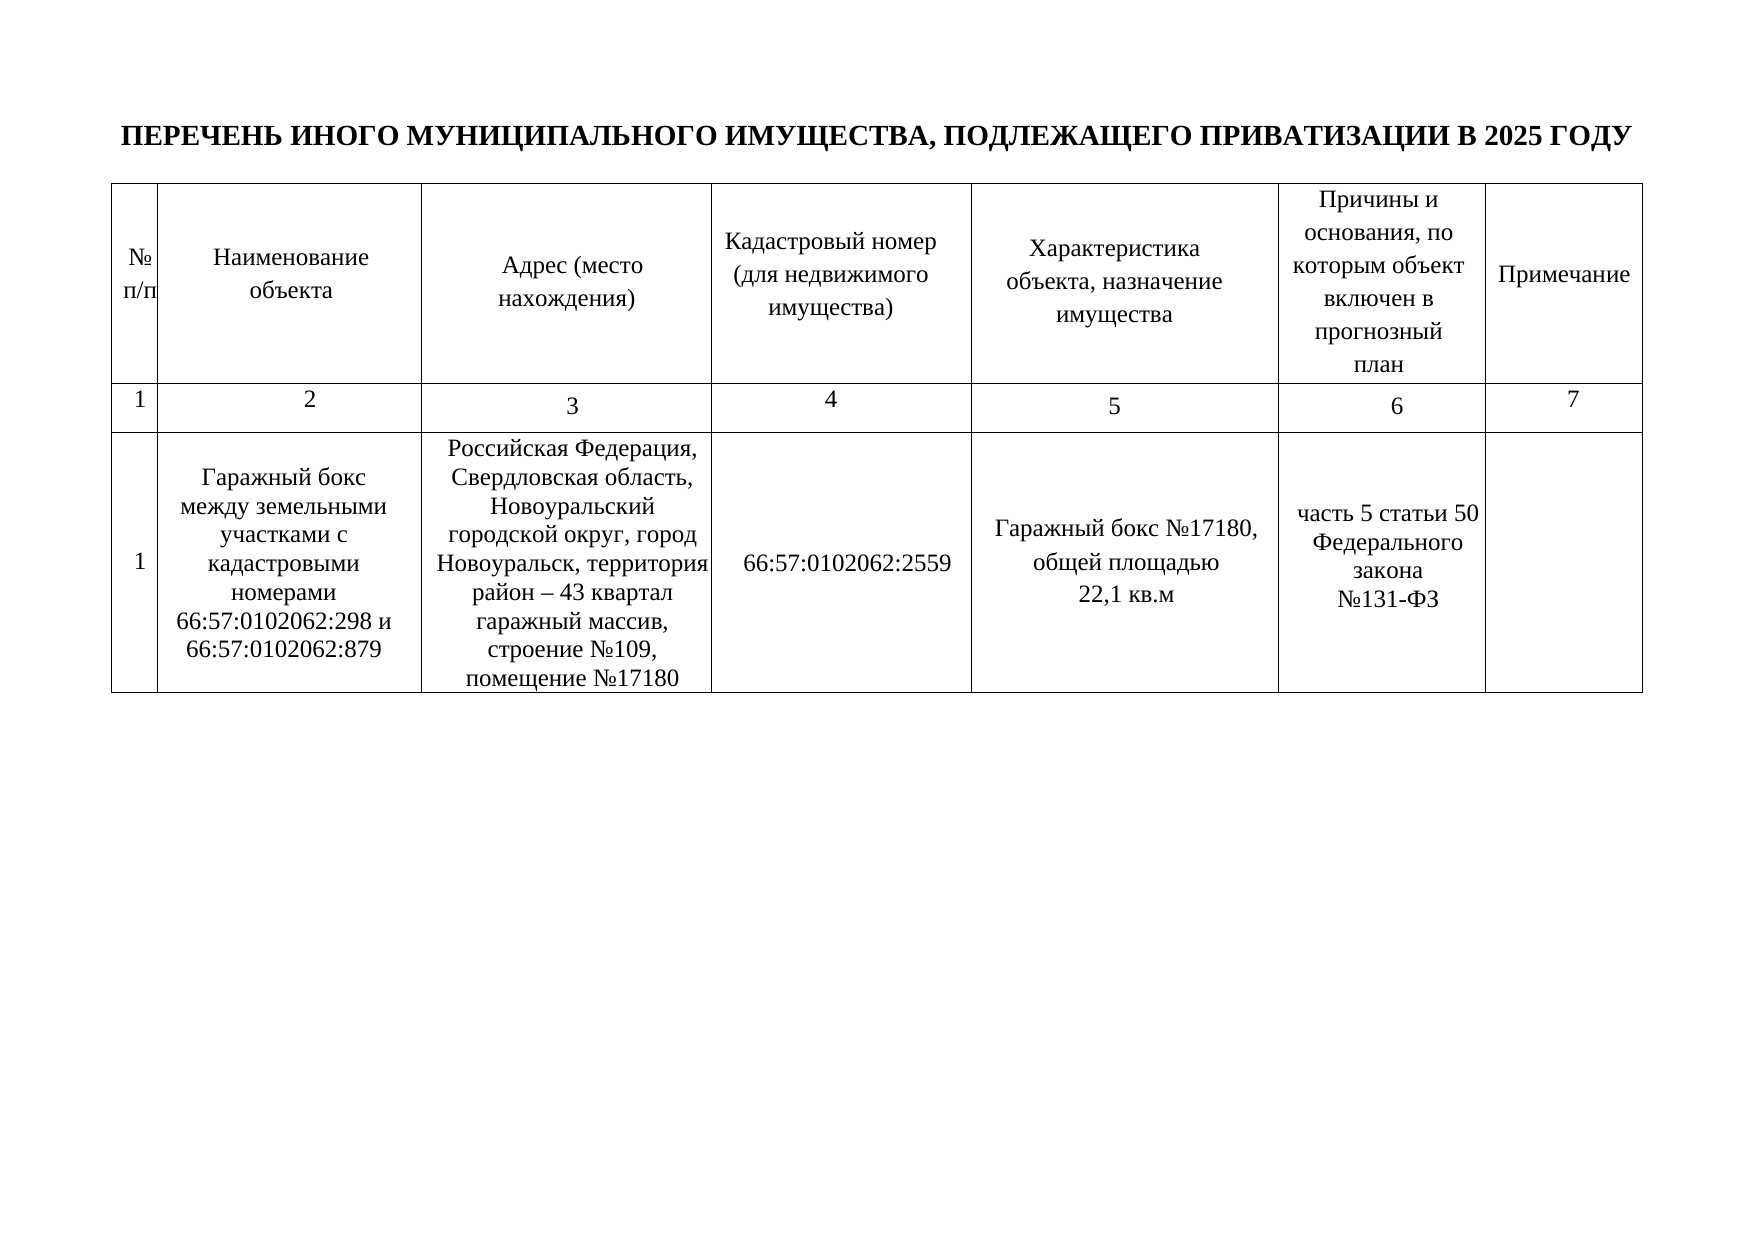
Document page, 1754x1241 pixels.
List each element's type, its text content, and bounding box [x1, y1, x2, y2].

table_cell Гаражный бокс №17180, общей площадью 22,1 кв.м [972, 433, 1278, 692]
table_header Примечание [1486, 184, 1642, 383]
text ПЕРЕЧЕНЬ ИНОГО МУНИЦИПАЛЬНОГО ИМУЩЕСТВА, ПОДЛЕЖАЩЕГО ПРИВАТИЗАЦИИ В 2025 ГОДУ [118, 118, 1636, 152]
table_cell 5 [972, 384, 1278, 432]
table_header Характеристика объекта, назначение имущества [972, 184, 1278, 383]
table_cell [1486, 433, 1642, 692]
table_cell часть 5 статьи 50 Федерального закона №131-ФЗ [1279, 433, 1485, 692]
table_cell 66:57:0102062:2559 [712, 433, 971, 692]
table_cell 3 [422, 384, 711, 432]
table_header Наименование объекта [158, 184, 421, 383]
table_cell 1 [112, 433, 157, 692]
table_header № п/п [112, 184, 157, 383]
table_cell Гаражный бокс между земельными участками с кадастровыми номерами 66:57:0102062:298 и 66:57:0102062:879 [158, 433, 421, 692]
table_cell 1 [112, 384, 157, 432]
table_header Причины и основания, по которым объект включен в прогнозный план [1279, 184, 1485, 383]
table_cell 2 [158, 384, 421, 432]
table_header Адрес (место нахождения) [422, 184, 711, 383]
table_cell 6 [1279, 384, 1485, 432]
table_cell Российская Федерация, Свердловская область, Новоуральский городской округ, город Новоуральск, территория район – 43 квартал гаражный массив, строение №109, помещение №17180 [422, 433, 711, 692]
table_cell 4 [712, 384, 971, 432]
table_cell 7 [1486, 384, 1642, 432]
table_header Кадастровый номер (для недвижимого имущества) [712, 184, 971, 383]
